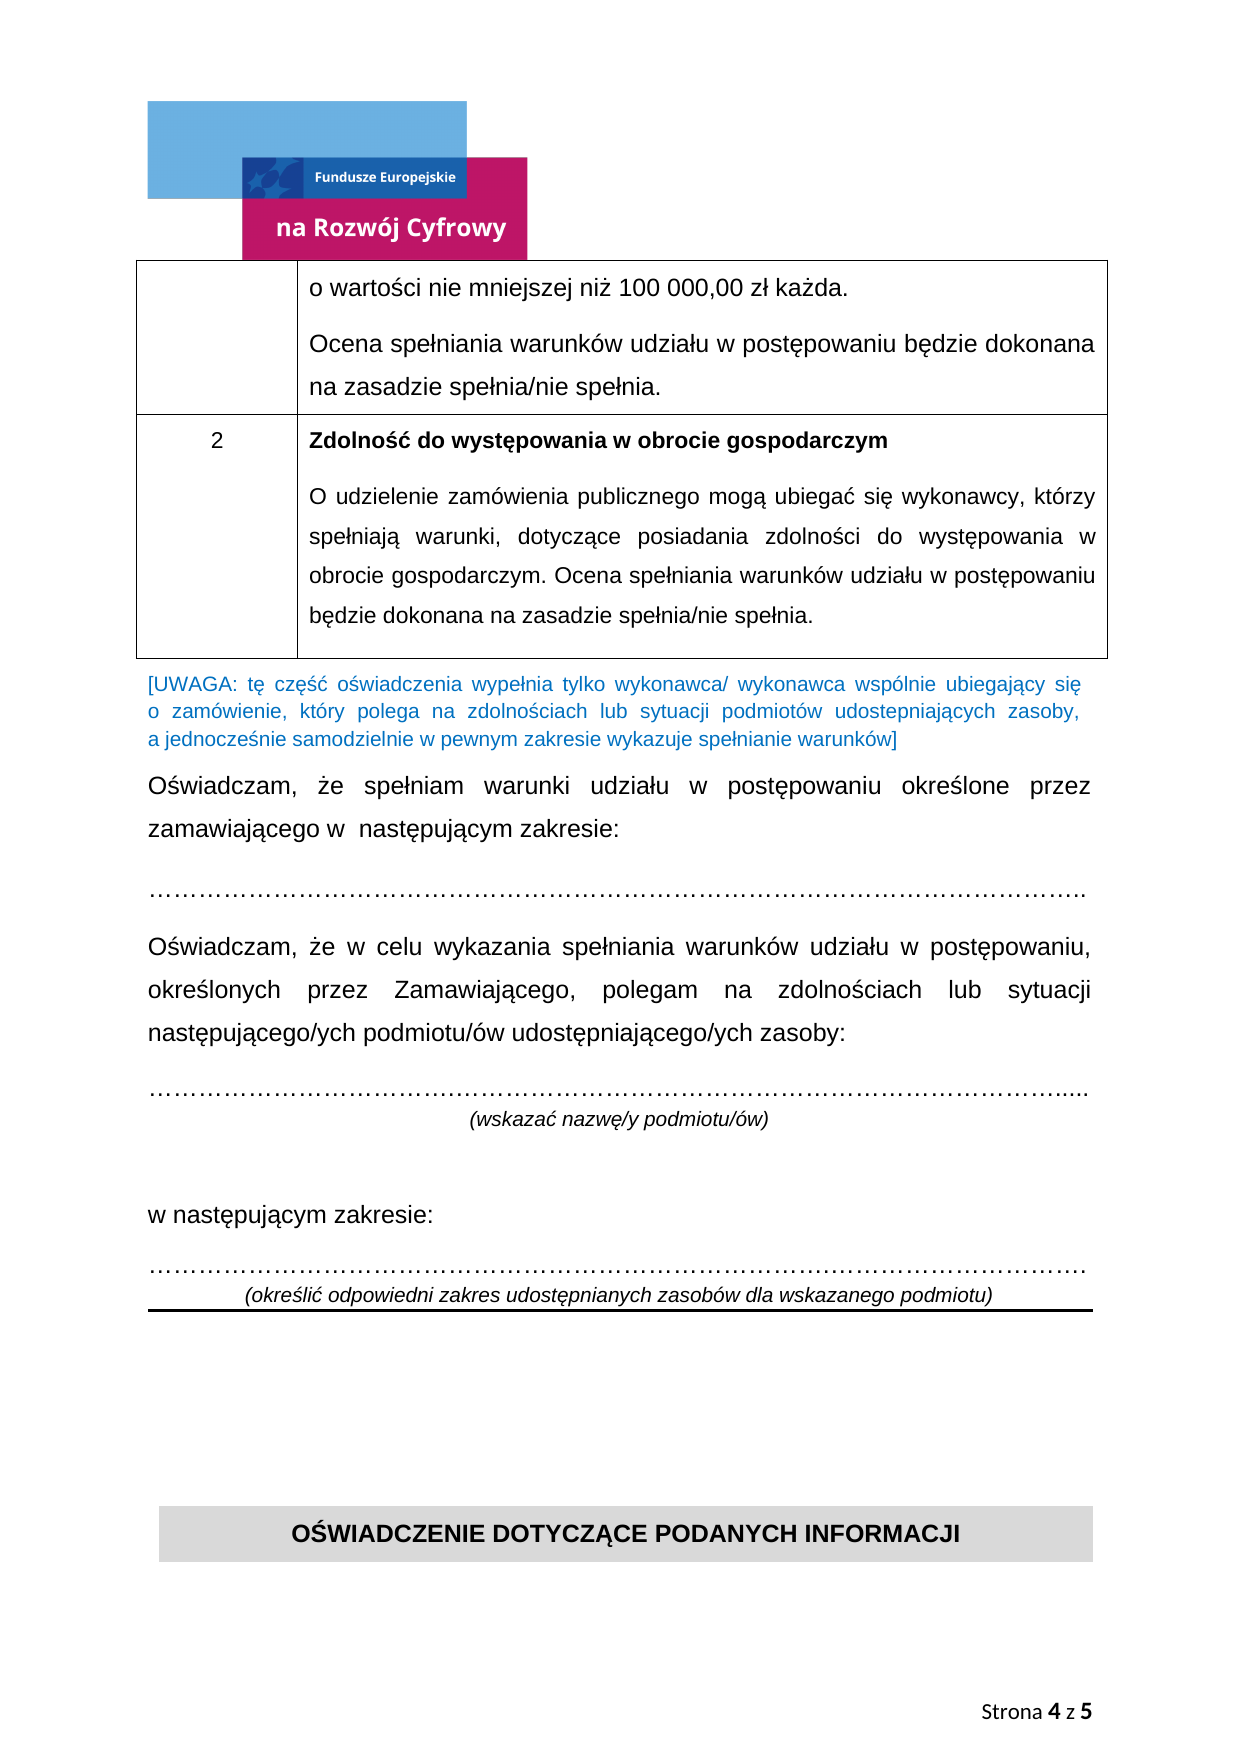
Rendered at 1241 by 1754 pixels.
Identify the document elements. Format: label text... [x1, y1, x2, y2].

text ……………………………….………………………………………………………………..... [148, 1073, 1093, 1102]
text ……………………………………………………………………….…………………………. [148, 1250, 1093, 1279]
table_cell 1 [137, 261, 297, 414]
text (określić odpowiedni zakres udostępnianych zasobów dla wskazanego podmiotu) [148, 1283, 1093, 1309]
table_cell 2 [137, 415, 297, 658]
text (wskazać nazwę/y podmiotu/ów) [148, 1106, 1093, 1130]
table_cell Zdolność do występowania w obrocie gospodarczym O udzielenie zamówienia publicznego mogą ubiegać się wykonawcy, którzy spełniają warunki, dotyczące posiadania zdolności do występowania w obrocie gospodarczym. Ocena spełniania warunków udziału w postępowaniu będzie dokonana na zasadzie spełnia/nie spełnia. [298, 415, 1107, 658]
text Oświadczam, że spełniam warunki udziału w postępowaniu określone przez zamawiającego w następującym zakresie: [148, 771, 1093, 842]
text w następującym zakresie: [148, 1200, 1093, 1229]
text ………………………………………………………………………………………………….. [148, 873, 1093, 902]
table_header OŚWIADCZENIE DOTYCZĄCE PODANYCH INFORMACJI [159, 1506, 1093, 1562]
picture [147, 101, 528, 260]
text Oświadczam, że w celu wykazania spełniania warunków udziału w postępowaniu, określonych przez Zamawiającego, polegam na zdolnościach lub sytuacji następującego/ych podmiotu/ów udostępniającego/ych zasoby: [148, 932, 1093, 1047]
text [UWAGA: tę część oświadczenia wypełnia tylko wykonawca/ wykonawca wspólnie ubiegający się o zamówienie, który polega na zdolnościach lub sytuacji podmiotów udostepniających zasoby, a jednocześnie samodzielnie w pewnym zakresie wykazuje spełnianie warunków] [148, 671, 1093, 750]
